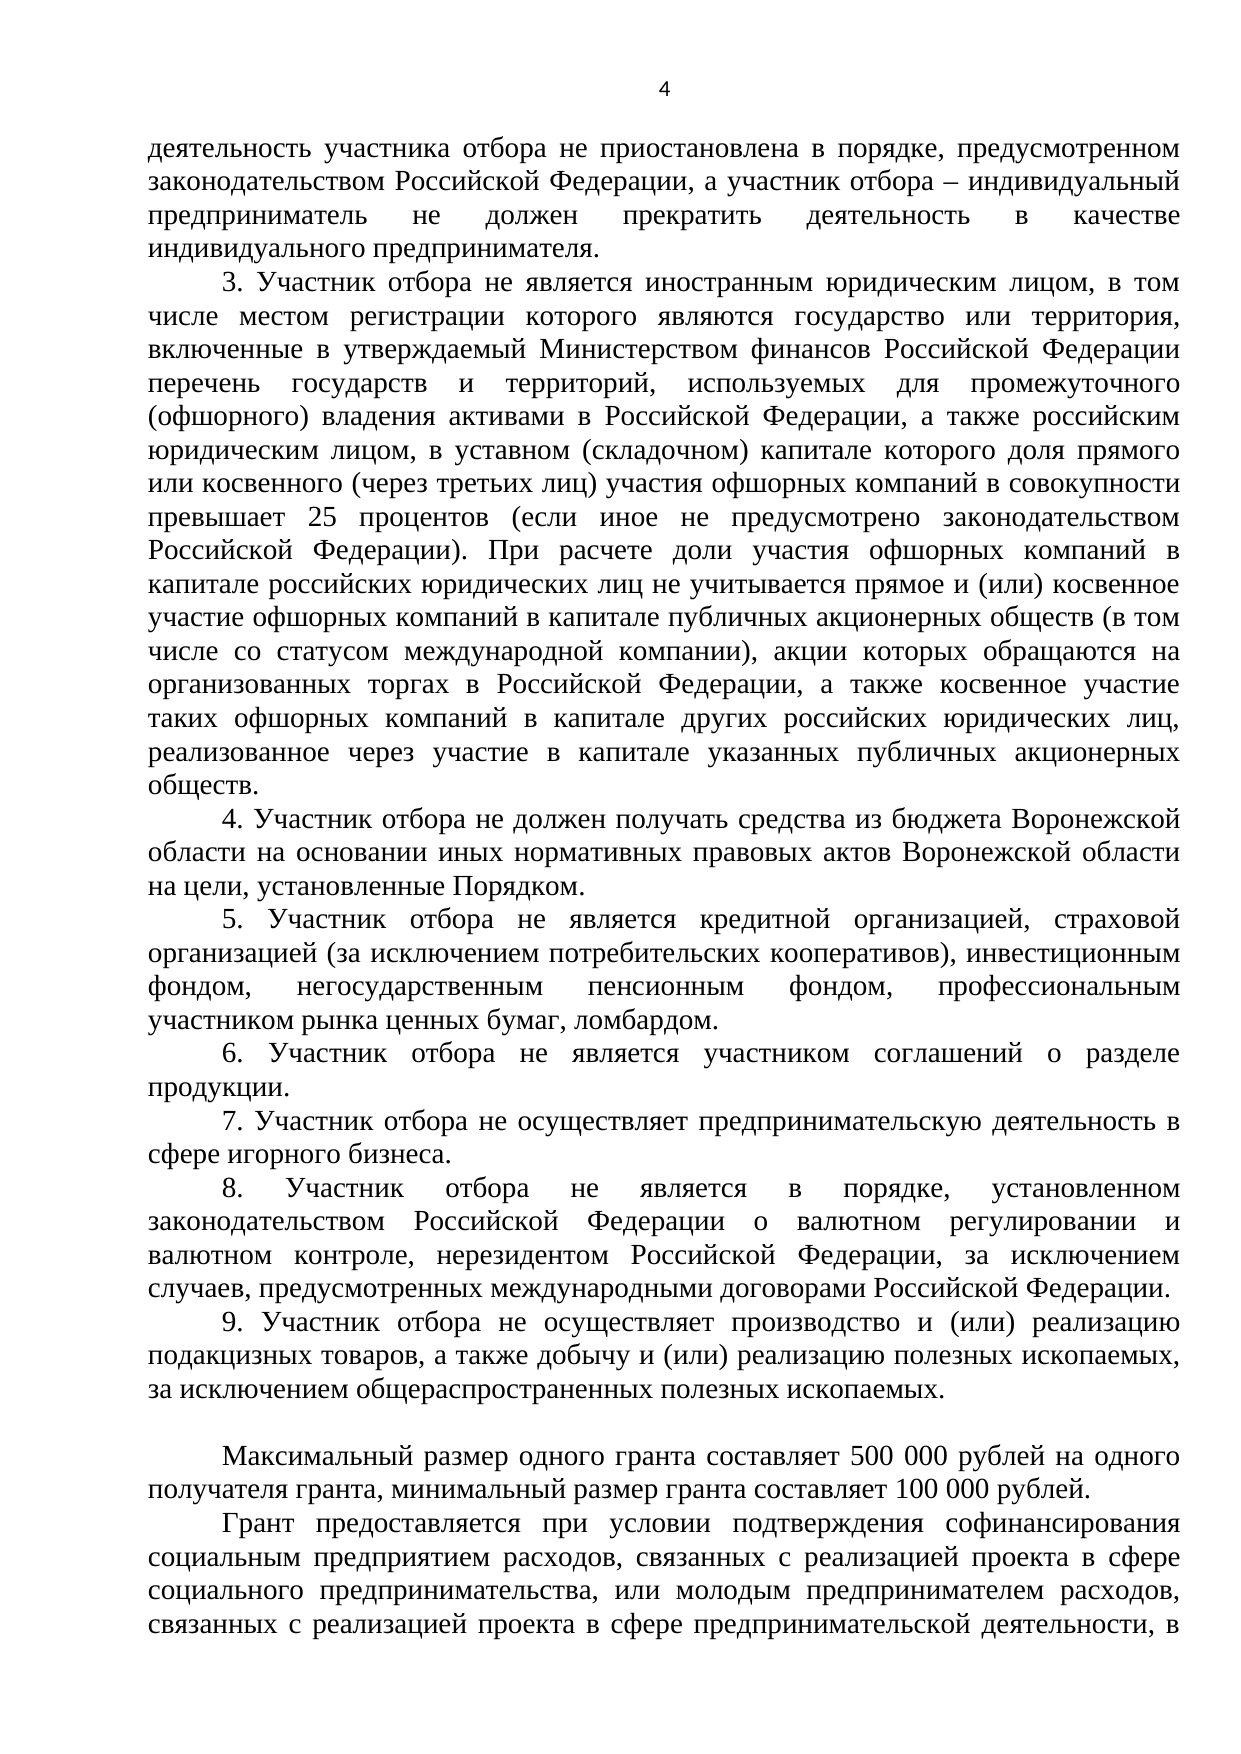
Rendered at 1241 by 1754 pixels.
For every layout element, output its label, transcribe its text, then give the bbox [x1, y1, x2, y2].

text 8. Участник отбора не является в порядке, установленном законодательством Российской Федерации о валютном регулировании и валютном контроле, нерезидентом Российской Федерации, за исключением случаев, предусмотренных международными договорами Российской Федерации. [148, 1170, 1181, 1304]
text 4. Участник отбора не должен получать средства из бюджета Воронежской области на основании иных нормативных правовых актов Воронежской области на цели, установленные Порядком. [148, 801, 1181, 901]
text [148, 1505, 1181, 1639]
text 9. Участник отбора не осуществляет производство и (или) реализацию подакцизных товаров, а также добычу и (или) реализацию полезных ископаемых, за исключением общераспространенных полезных ископаемых. [148, 1304, 1181, 1404]
text 3. Участник отбора не является иностранным юридическим лицом, в том числе местом регистрации которого являются государство или территория, включенные в утверждаемый Министерством финансов Российской Федерации перечень государств и территорий, используемых для промежуточного (офшорного) владения активами в Российской Федерации, а также российским юридическим лицом, в уставном (складочном) капитале которого доля прямого или косвенного (через третьих лиц) участия офшорных компаний в совокупности превышает 25 процентов (если иное не предусмотрено законодательством Российской Федерации). При расчете доли участия офшорных компаний в капитале российских юридических лиц не учитывается прямое и (или) косвенное участие офшорных компаний в капитале публичных акционерных обществ (в том числе со статусом международной компании), акции которых обращаются на организованных торгах в Российской Федерации, а также косвенное участие таких офшорных компаний в капитале других российских юридических лиц, реализованное через участие в капитале указанных публичных акционерных обществ. [148, 264, 1181, 801]
text 5. Участник отбора не является кредитной организацией, страховой организацией (за исключением потребительских кооперативов), инвестиционным фондом, негосударственным пенсионным фондом, профессиональным участником рынка ценных бумаг, ломбардом. [148, 901, 1181, 1036]
text 6. Участник отбора не является участником соглашений о разделе продукции. [148, 1036, 1181, 1103]
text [148, 130, 1181, 264]
text 7. Участник отбора не осуществляет предпринимательскую деятельность в сфере игорного бизнеса. [148, 1103, 1181, 1170]
text Максимальный размер одного гранта составляет 500 000 рублей на одного получателя гранта, минимальный размер гранта составляет 100 000 рублей. [148, 1438, 1181, 1505]
